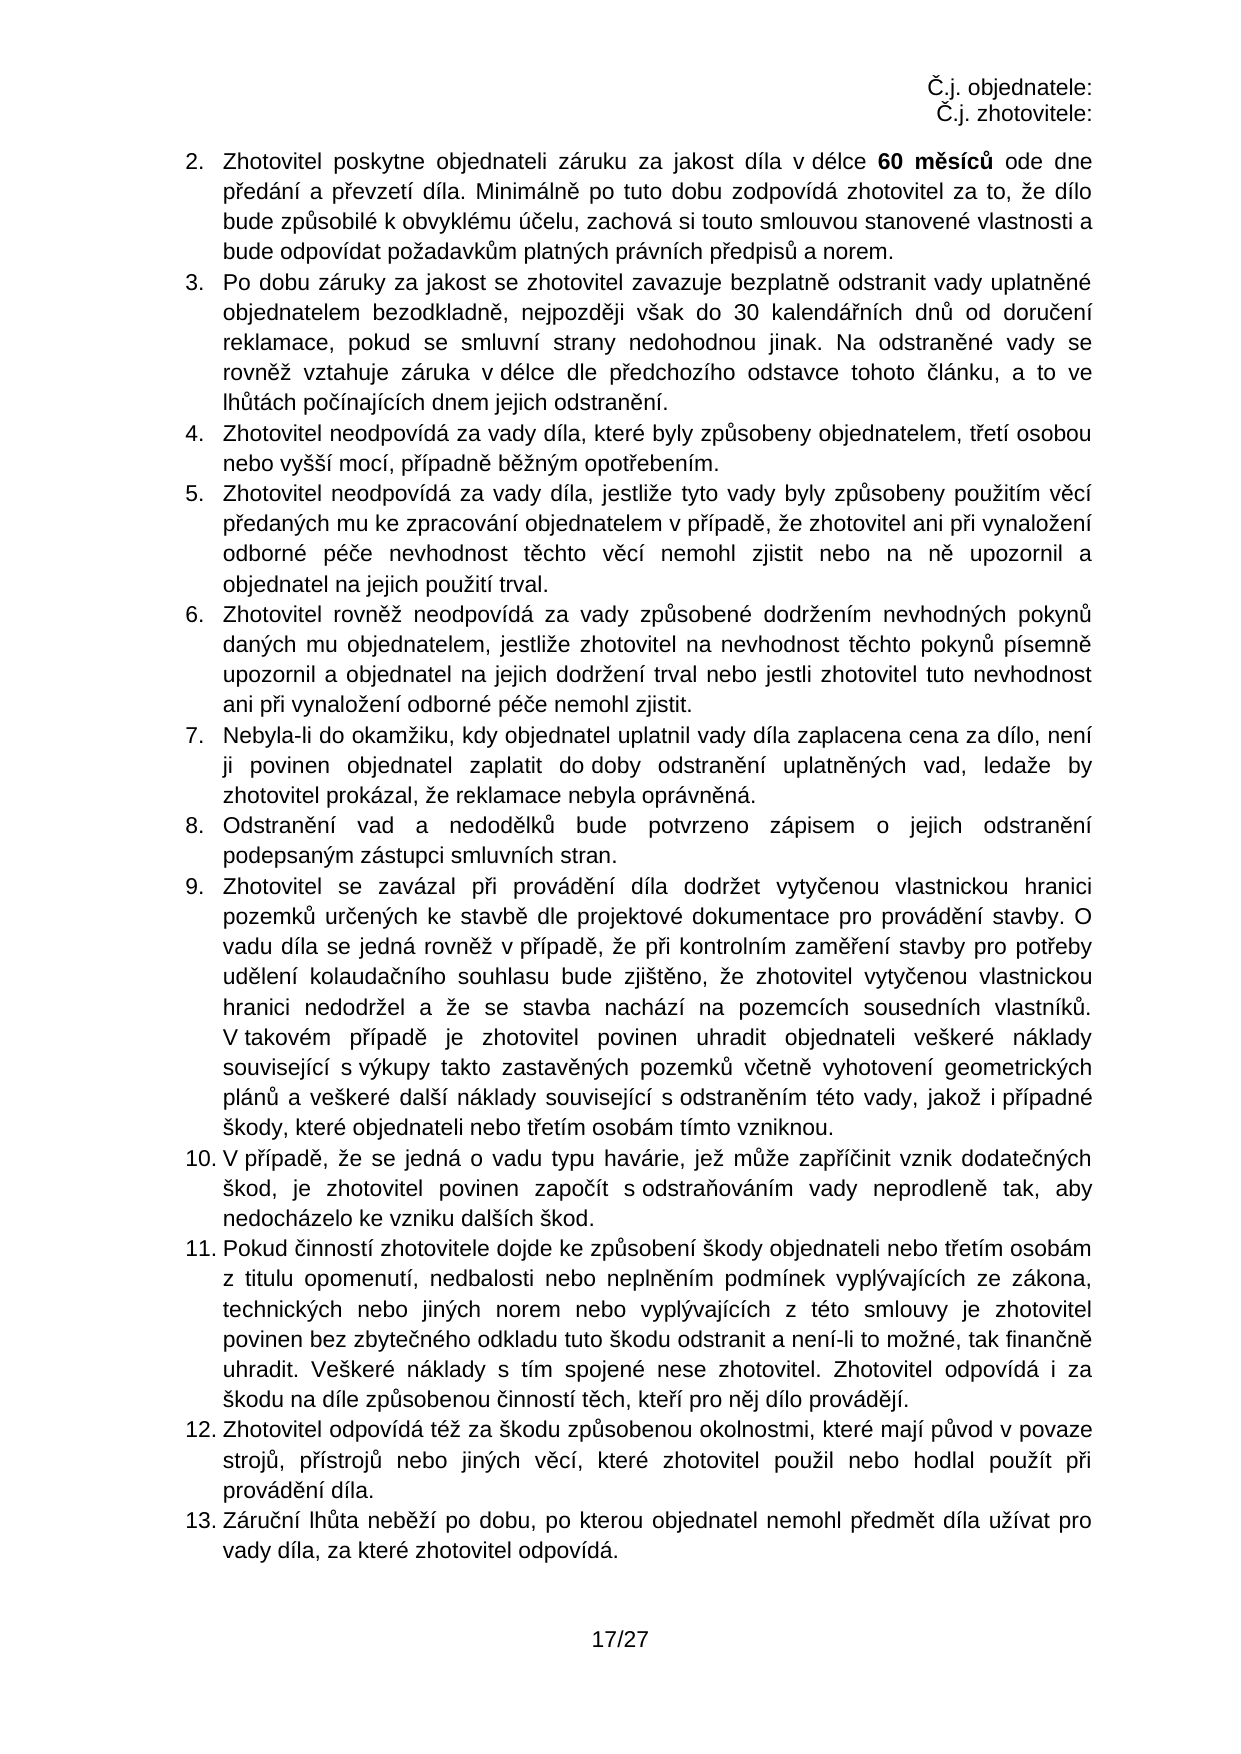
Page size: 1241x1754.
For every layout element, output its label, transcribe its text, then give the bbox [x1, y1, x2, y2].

list Nebyla-li do okamžiku, kdy objednatel uplatnil vady díla zaplacena cena za dílo, není ji povinen objednatel zaplatit do doby odstranění uplatněných vad, ledaže by zhotovitel prokázal, že reklamace nebyla oprávněná. [185, 722, 1093, 808]
list Odstranění vad a nedodělků bude potvrzeno zápisem o jejich odstranění podepsaným zástupci smluvních stran. [185, 812, 1093, 869]
list Zhotovitel odpovídá též za škodu způsobenou okolnostmi, které mají původ v povaze strojů, přístrojů nebo jiných věcí, které zhotovitel použil nebo hodlal použít při provádění díla. [185, 1416, 1093, 1503]
list Pokud činností zhotovitele dojde ke způsobení škody objednateli nebo třetím osobám z titulu opomenutí, nedbalosti nebo neplněním podmínek vyplývajících ze zákona, technických nebo jiných norem nebo vyplývajících z této smlouvy je zhotovitel povinen bez zbytečného odkladu tuto škodu odstranit a není-li to možné, tak finančně uhradit. Veškeré náklady s tím spojené nese zhotovitel. Zhotovitel odpovídá i za škodu na díle způsobenou činností těch, kteří pro něj dílo provádějí. [185, 1235, 1093, 1412]
list Zhotovitel poskytne objednateli záruku za jakost díla v délce 60 měsíců ode dne předání a převzetí díla. Minimálně po tuto dobu zodpovídá zhotovitel za to, že dílo bude způsobilé k obvyklému účelu, zachová si touto smlouvou stanovené vlastnosti a bude odpovídat požadavkům platných právních předpisů a norem. [185, 148, 1093, 264]
list Zhotovitel neodpovídá za vady díla, které byly způsobeny objednatelem, třetí osobou nebo vyšší mocí, případně běžným opotřebením. [185, 419, 1093, 476]
list Záruční lhůta neběží po dobu, po kterou objednatel nemohl předmět díla užívat pro vady díla, za které zhotovitel odpovídá. [185, 1507, 1093, 1563]
list Zhotovitel neodpovídá za vady díla, jestliže tyto vady byly způsobeny použitím věcí předaných mu ke zpracování objednatelem v případě, že zhotovitel ani při vynaložení odborné péče nevhodnost těchto věcí nemohl zjistit nebo na ně upozornil a objednatel na jejich použití trval. [185, 480, 1093, 597]
list V případě, že se jedná o vadu typu havárie, jež může zapříčinit vznik dodatečných škod, je zhotovitel povinen započít s odstraňováním vady neprodleně tak, aby nedocházelo ke vzniku dalších škod. [185, 1144, 1093, 1231]
list Po dobu záruky za jakost se zhotovitel zavazuje bezplatně odstranit vady uplatněné objednatelem bezodkladně, nejpozději však do 30 kalendářních dnů od doručení reklamace, pokud se smluvní strany nedohodnou jinak. Na odstraněné vady se rovněž vztahuje záruka v délce dle předchozího odstavce tohoto článku, a to ve lhůtách počínajících dnem jejich odstranění. [185, 268, 1093, 416]
list Zhotovitel se zavázal při provádění díla dodržet vytyčenou vlastnickou hranici pozemků určených ke stavbě dle projektové dokumentace pro provádění stavby. O vadu díla se jedná rovněž v případě, že při kontrolním zaměření stavby pro potřeby udělení kolaudačního souhlasu bude zjištěno, že zhotovitel vytyčenou vlastnickou hranici nedodržel a že se stavba nachází na pozemcích sousedních vlastníků. V takovém případě je zhotovitel povinen uhradit objednateli veškeré náklady související s výkupy takto zastavěných pozemků včetně vyhotovení geometrických plánů a veškeré další náklady související s odstraněním této vady, jakož i případné škody, které objednateli nebo třetím osobám tímto vzniknou. [185, 873, 1093, 1141]
list Zhotovitel rovněž neodpovídá za vady způsobené dodržením nevhodných pokynů daných mu objednatelem, jestliže zhotovitel na nevhodnost těchto pokynů písemně upozornil a objednatel na jejich dodržení trval nebo jestli zhotovitel tuto nevhodnost ani při vynaložení odborné péče nemohl zjistit. [185, 601, 1093, 718]
